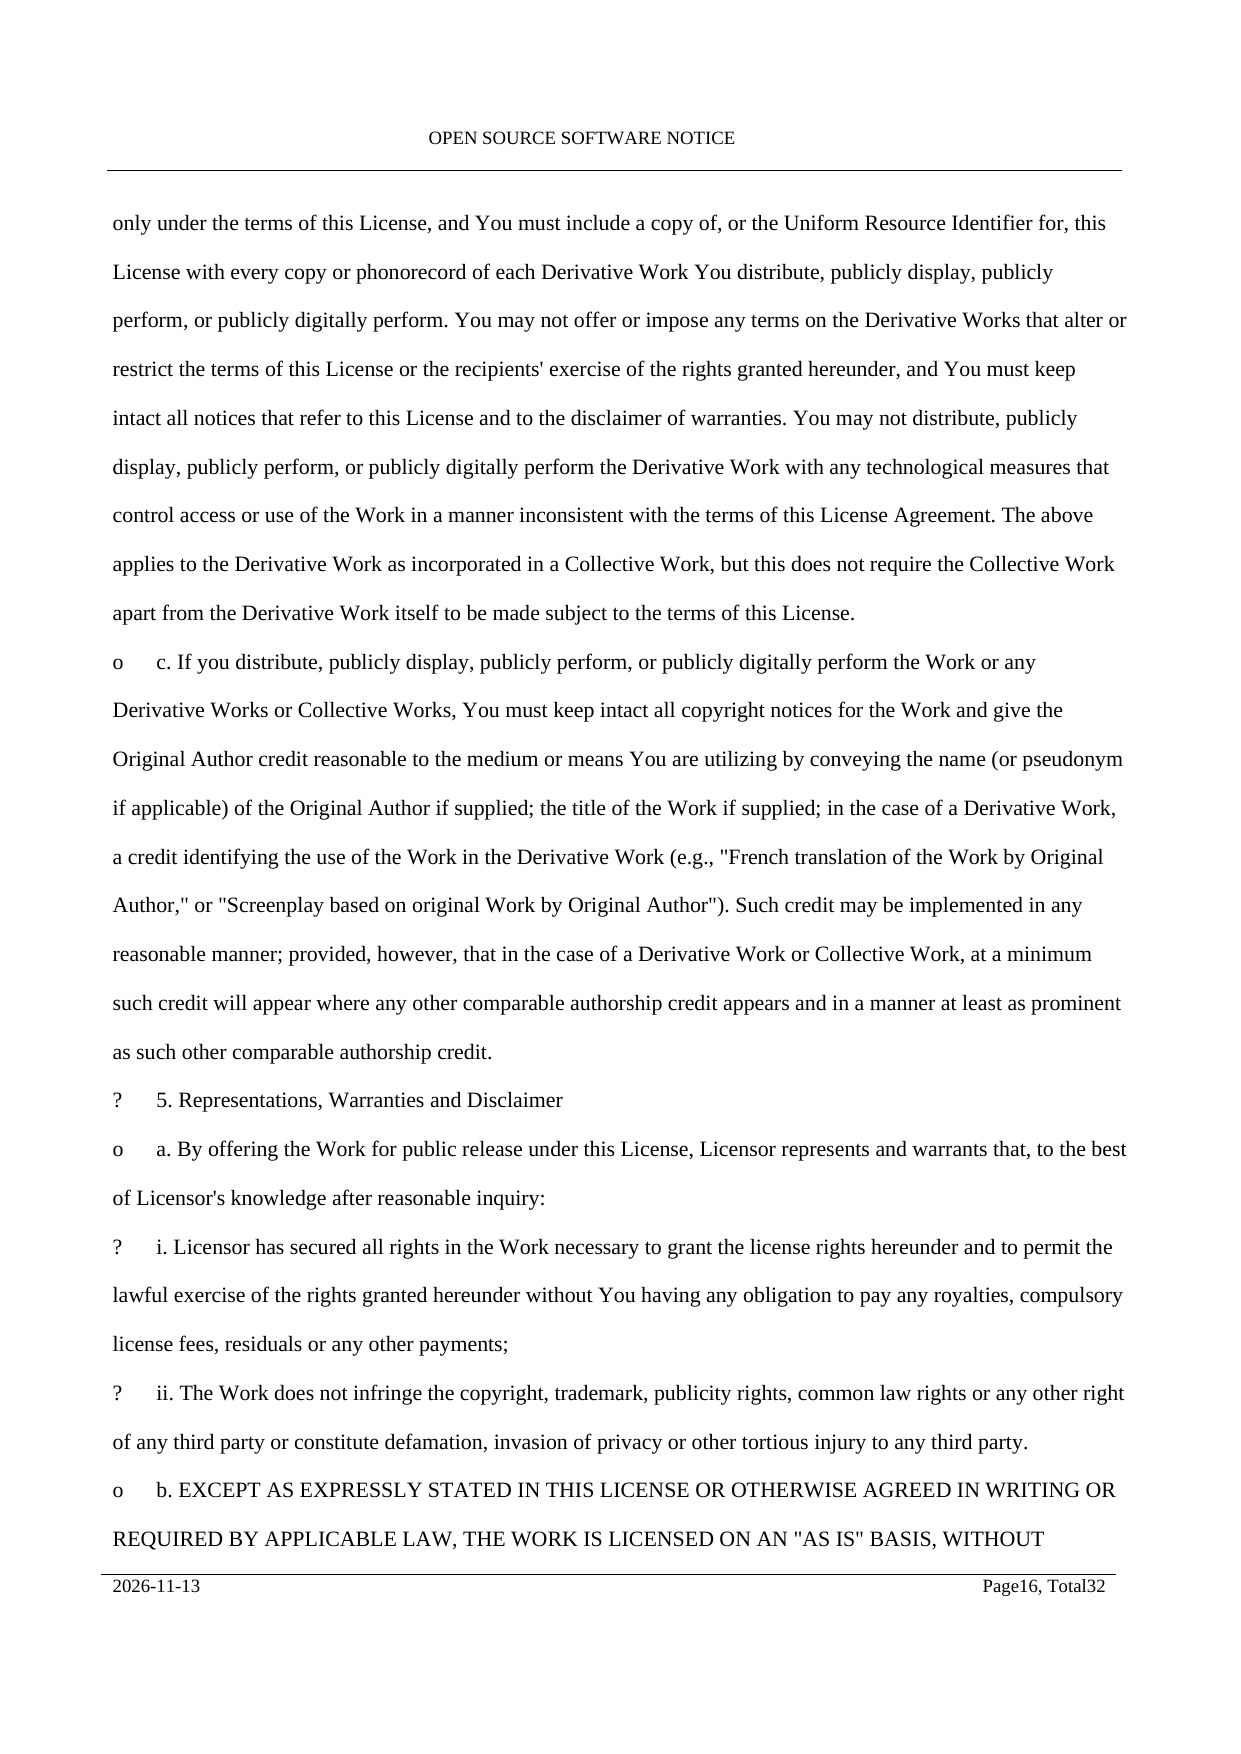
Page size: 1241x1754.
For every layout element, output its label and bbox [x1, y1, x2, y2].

text [112, 206, 1128, 1555]
